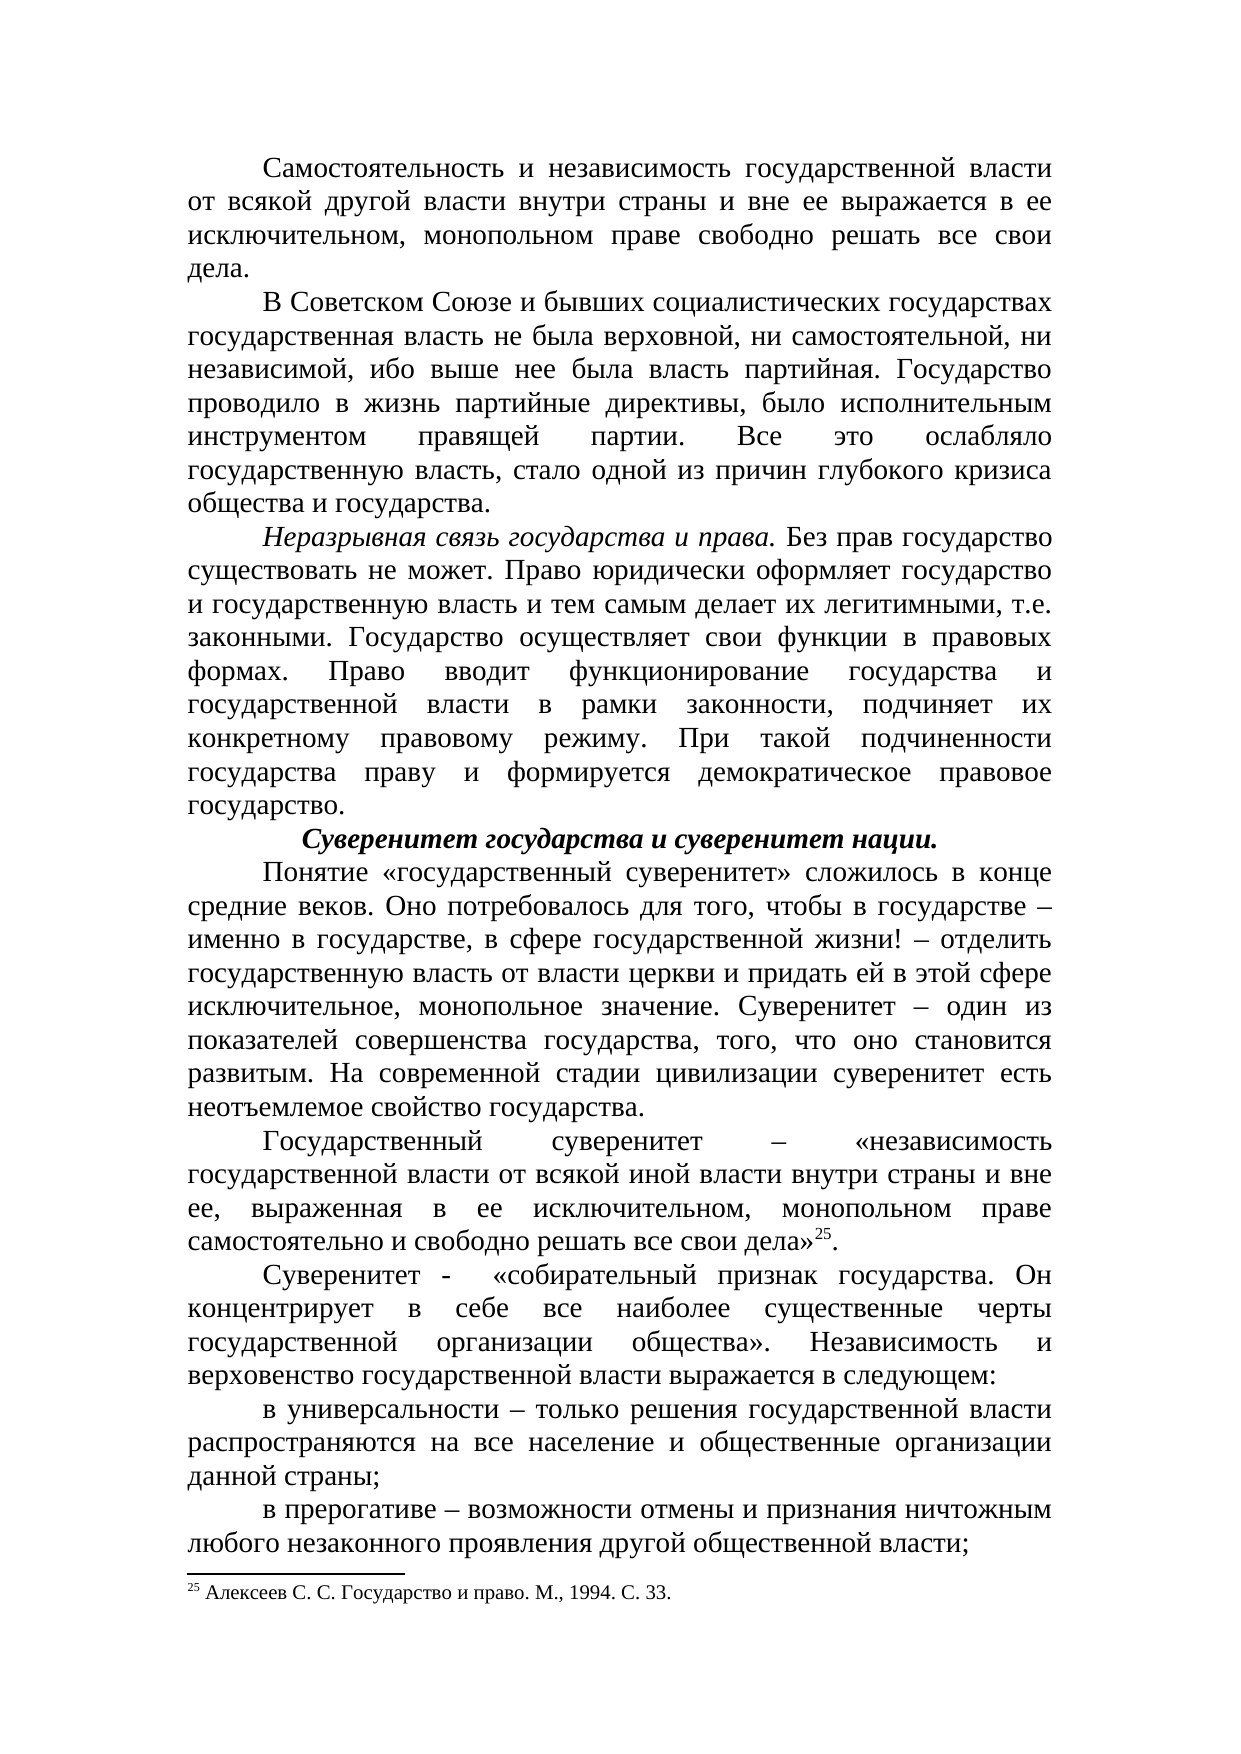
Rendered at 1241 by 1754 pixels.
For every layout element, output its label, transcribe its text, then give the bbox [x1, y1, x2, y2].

text В Советском Союзе и бывших социалистических государствах государственная власть не была верховной, ни самостоятельной, ни независимой, ибо выше нее была власть партийная. Государство проводило в жизнь партийные директивы, было исполнительным инструментом правящей партии. Все это ослабляло государственную власть, стало одной из причин глубокого кризиса общества и государства. [187, 284, 1053, 519]
text Самостоятельность и независимость государственной власти от всякой другой власти внутри страны и вне ее выражается в ее исключительном, монопольном праве свободно решать все свои дела. [187, 150, 1053, 284]
text в прерогативе – возможности отмены и признания ничтожным любого незаконного проявления другой общественной власти; [187, 1492, 1053, 1559]
text Суверенитет - «собирательный признак государства. Он концентрирует в себе все наиболее существенные черты государственной организации общества». Независимость и верховенство государственной власти выражается в следующем: [187, 1257, 1053, 1391]
text Суверенитет государства и суверенитет нации. [187, 821, 1053, 854]
text Государственный суверенитет – «независимость государственной власти от всякой иной власти внутри страны и вне ее, выраженная в ее исключительном, монопольном праве самостоятельно и свободно решать все свои дела». [187, 1123, 1053, 1257]
text Понятие «государственный суверенитет» сложилось в конце средние веков. Оно потребовалось для того, чтобы в государстве – именно в государстве, в сфере государственной жизни! – отделить государственную власть от власти церкви и придать ей в этой сфере исключительное, монопольное значение. Суверенитет – один из показателей совершенства государства, того, что оно становится развитым. На современной стадии цивилизации суверенитет есть неотъемлемое свойство государства. [187, 854, 1053, 1123]
text в универсальности – только решения государственной власти распространяются на все население и общественные организации данной страны; [187, 1391, 1053, 1492]
text Неразрывная связь государства и права. Без прав государство существовать не может. Право юридически оформляет государство и государственную власть и тем самым делает их легитимными, т.е. законными. Государство осуществляет свои функции в правовых формах. Право вводит функционирование государства и государственной власти в рамки законности, подчиняет их конкретному правовому режиму. При такой подчиненности государства праву и формируется демократическое правовое государство. [187, 519, 1053, 821]
